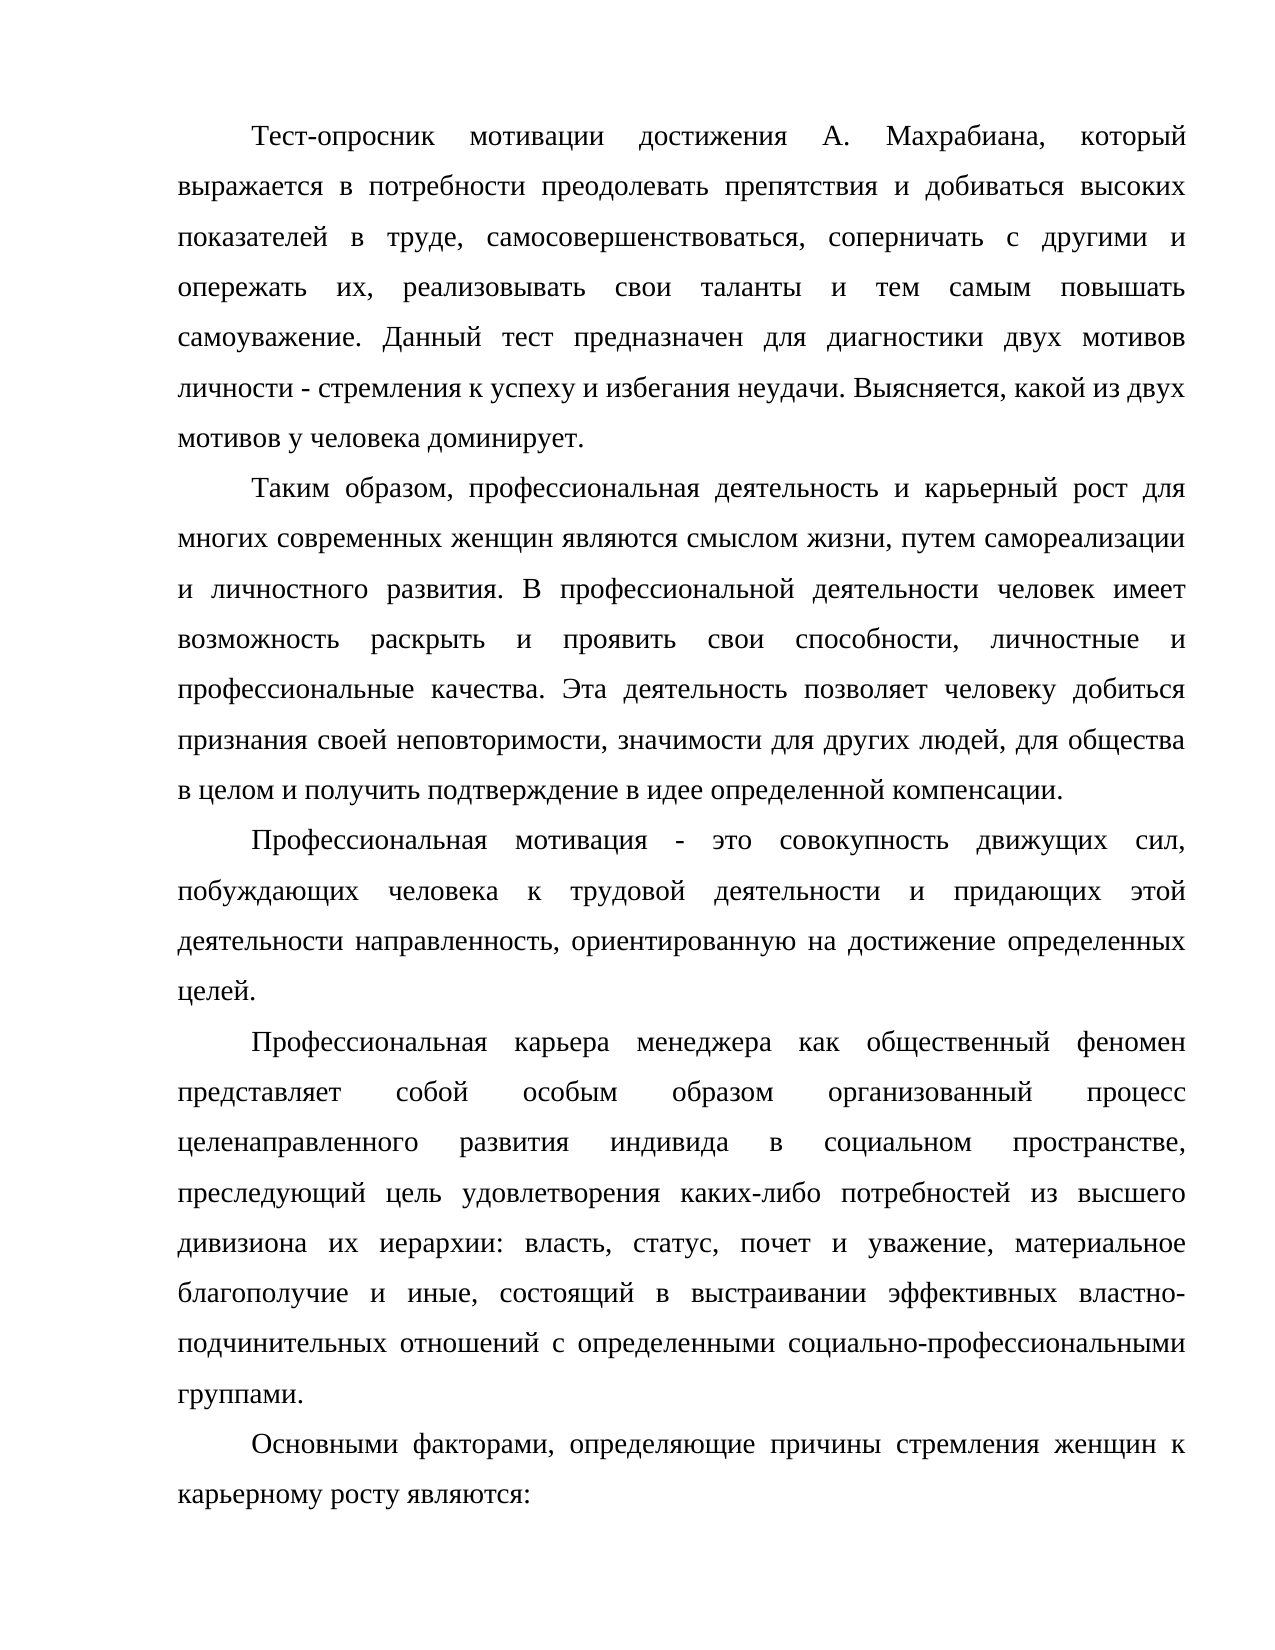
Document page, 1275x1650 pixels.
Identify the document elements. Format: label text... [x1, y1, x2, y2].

text Профессиональная карьера менеджера как общественный феномен представляет собой особым образом организованный процесс целенаправленного развития индивида в социальном пространстве, преследующий цель удовлетворения каких-либо потребностей из высшего дивизиона их иерархии: власть, статус, почет и уважение, материальное благополучие и иные, состоящий в выстраивании эффективных властно- подчинительных отношений с определенными социально-профессиональными группами. [177, 1024, 1186, 1409]
text Тест-опросник мотивации достижения А. Махрабиана, который выражается в потребности преодолевать препятствия и добиваться высоких показателей в труде, самосовершенствоваться, соперничать с другими и опережать их, реализовывать свои таланты и тем самым повышать самоуважение. Данный тест предназначен для диагностики двух мотивов личности - стремления к успеху и избегания неудачи. Выясняется, какой из двух мотивов у человека доминирует. [177, 118, 1186, 453]
text Таким образом, профессиональная деятельность и карьерный рост для многих современных женщин являются смыслом жизни, путем самореализации и личностного развития. В профессиональной деятельности человек имеет возможность раскрыть и проявить свои способности, личностные и профессиональные качества. Эта деятельность позволяет человеку добиться признания своей неповторимости, значимости для других людей, для общества в целом и получить подтверждение в идее определенной компенсации. [177, 470, 1186, 806]
text Основными факторами, определяющие причины стремления женщин к карьерному росту являются: [177, 1426, 1186, 1510]
text Профессиональная мотивация - это совокупность движущих сил, побуждающих человека к трудовой деятельности и придающих этой деятельности направленность, ориентированную на достижение определенных целей. [177, 822, 1186, 1007]
